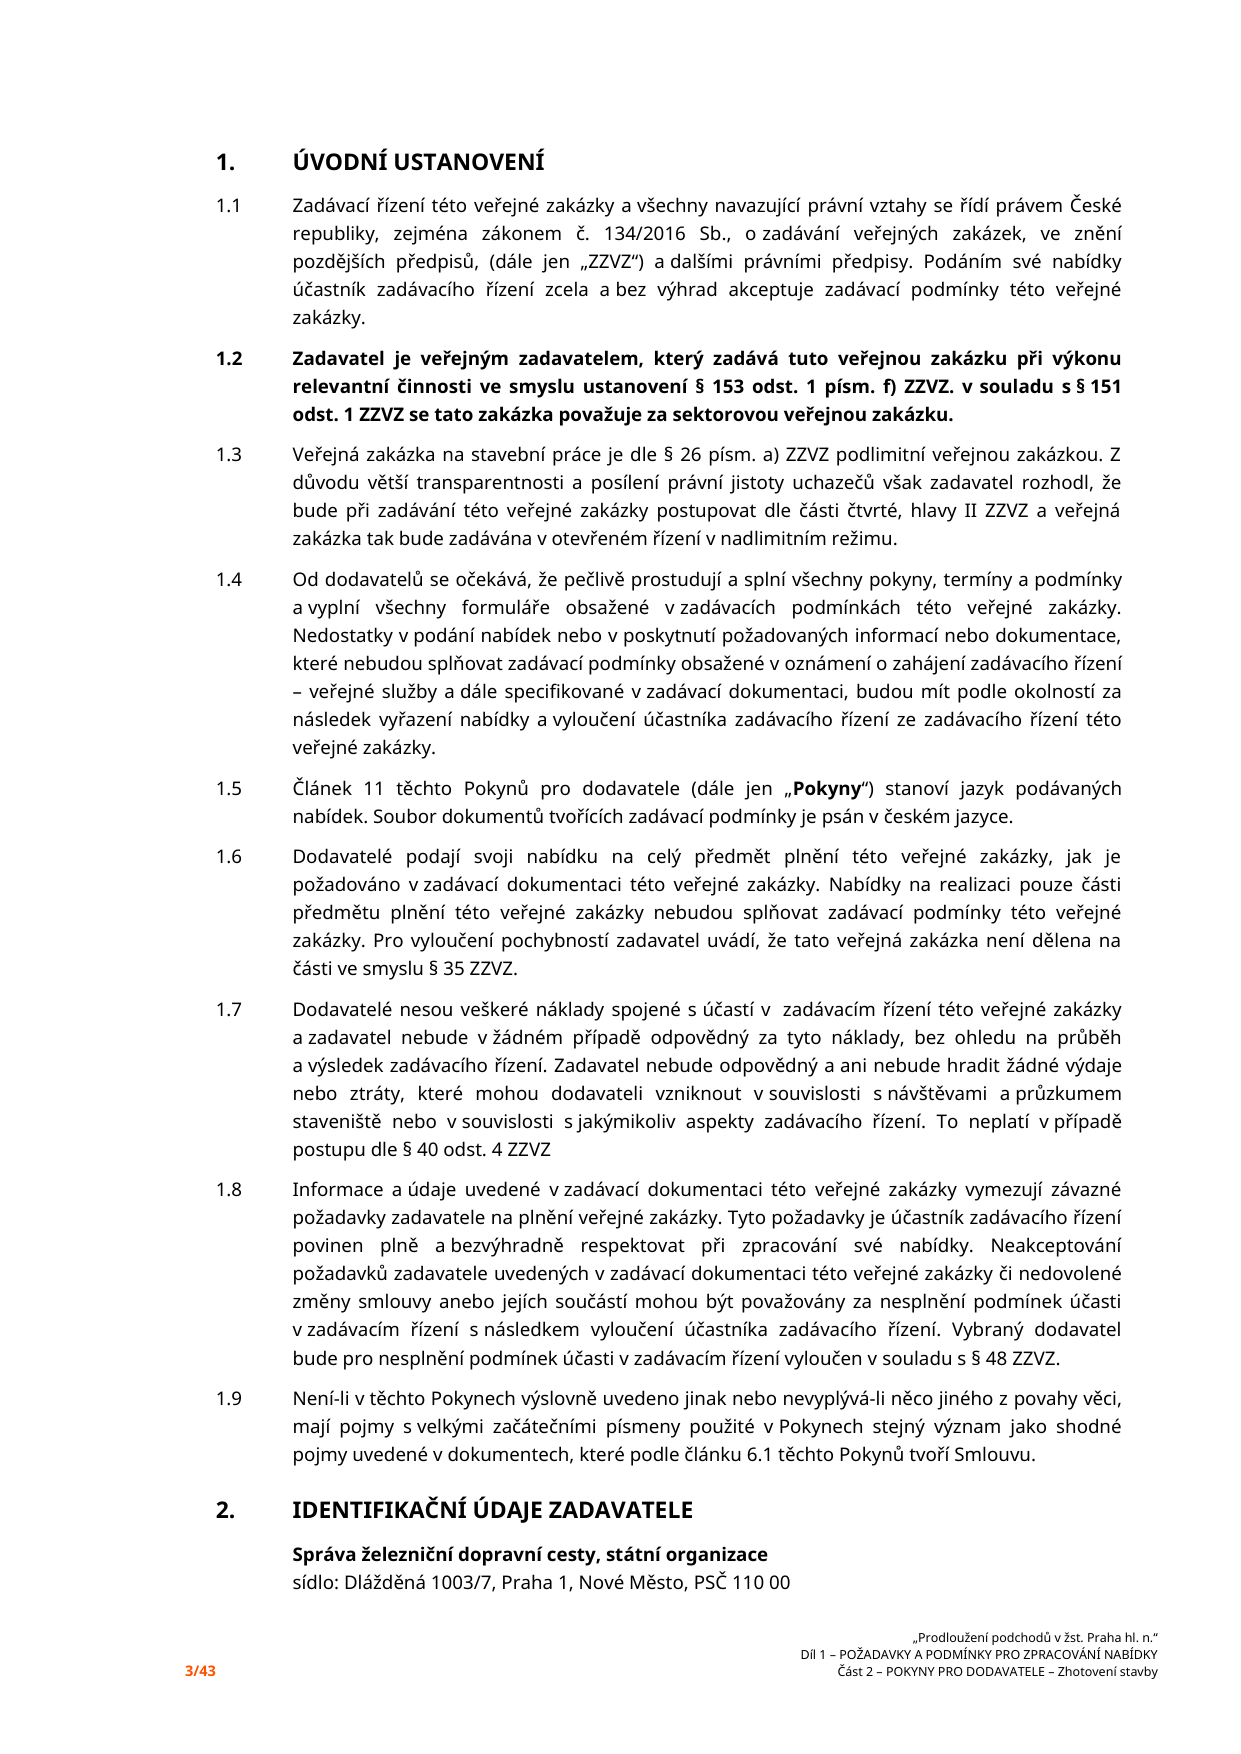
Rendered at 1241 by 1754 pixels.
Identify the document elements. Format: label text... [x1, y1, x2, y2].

text Veřejná zakázka na stavební práce je dle § 26 písm. a) ZZVZ podlimitní veřejnou zakázkou. Z důvodu větší transparentnosti a posílení právní jistoty uchazečů však zadavatel rozhodl, že bude při zadávání této veřejné zakázky postupovat dle části čtvrté, hlavy II ZZVZ a veřejná zakázka tak bude zadávána v otevřeném řízení v nadlimitním režimu. [216, 442, 1122, 551]
text sídlo: Dlážděná 1003/7, Praha 1, Nové Město, PSČ 110 00 [292, 1569, 1122, 1595]
text Zadávací řízení této veřejné zakázky a všechny navazující právní vztahy se řídí právem České republiky, zejména zákonem č. 134/2016 Sb., o zadávání veřejných zakázek, ve znění pozdějších předpisů, (dále jen „ZZVZ“) a dalšími právními předpisy. Podáním své nabídky účastník zadávacího řízení zcela a bez výhrad akceptuje zadávací podmínky této veřejné zakázky. [216, 192, 1122, 330]
text Dodavatelé nesou veškeré náklady spojené s účastí v zadávacím řízení této veřejné zakázky a zadavatel nebude v žádném případě odpovědný za tyto náklady, bez ohledu na průběh a výsledek zadávacího řízení. Zadavatel nebude odpovědný a ani nebude hradit žádné výdaje nebo ztráty, které mohou dodavateli vzniknout v souvislosti s návštěvami a průzkumem staveniště nebo v souvislosti s jakýmikoliv aspekty zadávacího řízení. To neplatí v případě postupu dle § 40 odst. 4 ZZVZ [216, 996, 1122, 1162]
text ÚVODNÍ USTANOVENÍ [216, 146, 1122, 177]
text Informace a údaje uvedené v zadávací dokumentaci této veřejné zakázky vymezují závazné požadavky zadavatele na plnění veřejné zakázky. Tyto požadavky je účastník zadávacího řízení povinen plně a bezvýhradně respektovat při zpracování své nabídky. Neakceptování požadavků zadavatele uvedených v zadávací dokumentaci této veřejné zakázky či nedovolené změny smlouvy anebo jejích součástí mohou být považovány za nesplnění podmínek účasti v zadávacím řízení s následkem vyloučení účastníka zadávacího řízení. Vybraný dodavatel bude pro nesplnění podmínek účasti v zadávacím řízení vyloučen v souladu s § 48 ZZVZ. [216, 1177, 1122, 1370]
text Správa železniční dopravní cesty, státní organizace [292, 1541, 1122, 1567]
text Od dodavatelů se očekává, že pečlivě prostudují a splní všechny pokyny, termíny a podmínky a vyplní všechny formuláře obsažené v zadávacích podmínkách této veřejné zakázky. Nedostatky v podání nabídek nebo v poskytnutí požadovaných informací nebo dokumentace, které nebudou splňovat zadávací podmínky obsažené v oznámení o zahájení zadávacího řízení – veřejné služby a dále specifikované v zadávací dokumentaci, budou mít podle okolností za následek vyřazení nabídky a vyloučení účastníka zadávacího řízení ze zadávacího řízení této veřejné zakázky. [216, 566, 1122, 760]
text IDENTIFIKAČNÍ ÚDAJE ZADAVATELE [216, 1494, 1122, 1526]
text Zadavatel je veřejným zadavatelem, který zadává tuto veřejnou zakázku při výkonu relevantní činnosti ve smyslu ustanovení § 153 odst. 1 písm. f) ZZVZ. v souladu s § 151 odst. 1 ZZVZ se tato zakázka považuje za sektorovou veřejnou zakázku. [216, 345, 1122, 427]
text Dodavatelé podají svoji nabídku na celý předmět plnění této veřejné zakázky, jak je požadováno v zadávací dokumentaci této veřejné zakázky. Nabídky na realizaci pouze části předmětu plnění této veřejné zakázky nebudou splňovat zadávací podmínky této veřejné zakázky. Pro vyloučení pochybností zadavatel uvádí, že tato veřejná zakázka není dělena na části ve smyslu § 35 ZZVZ. [216, 843, 1122, 981]
text Není-li v těchto Pokynech výslovně uvedeno jinak nebo nevyplývá-li něco jiného z povahy věci, mají pojmy s velkými začátečními písmeny použité v Pokynech stejný význam jako shodné pojmy uvedené v dokumentech, které podle článku 6.1 těchto Pokynů tvoří Smlouvu. [216, 1385, 1122, 1467]
text Článek 11 těchto Pokynů pro dodavatele (dále jen „Pokyny“) stanoví jazyk podávaných nabídek. Soubor dokumentů tvořících zadávací podmínky je psán v českém jazyce. [216, 775, 1122, 828]
